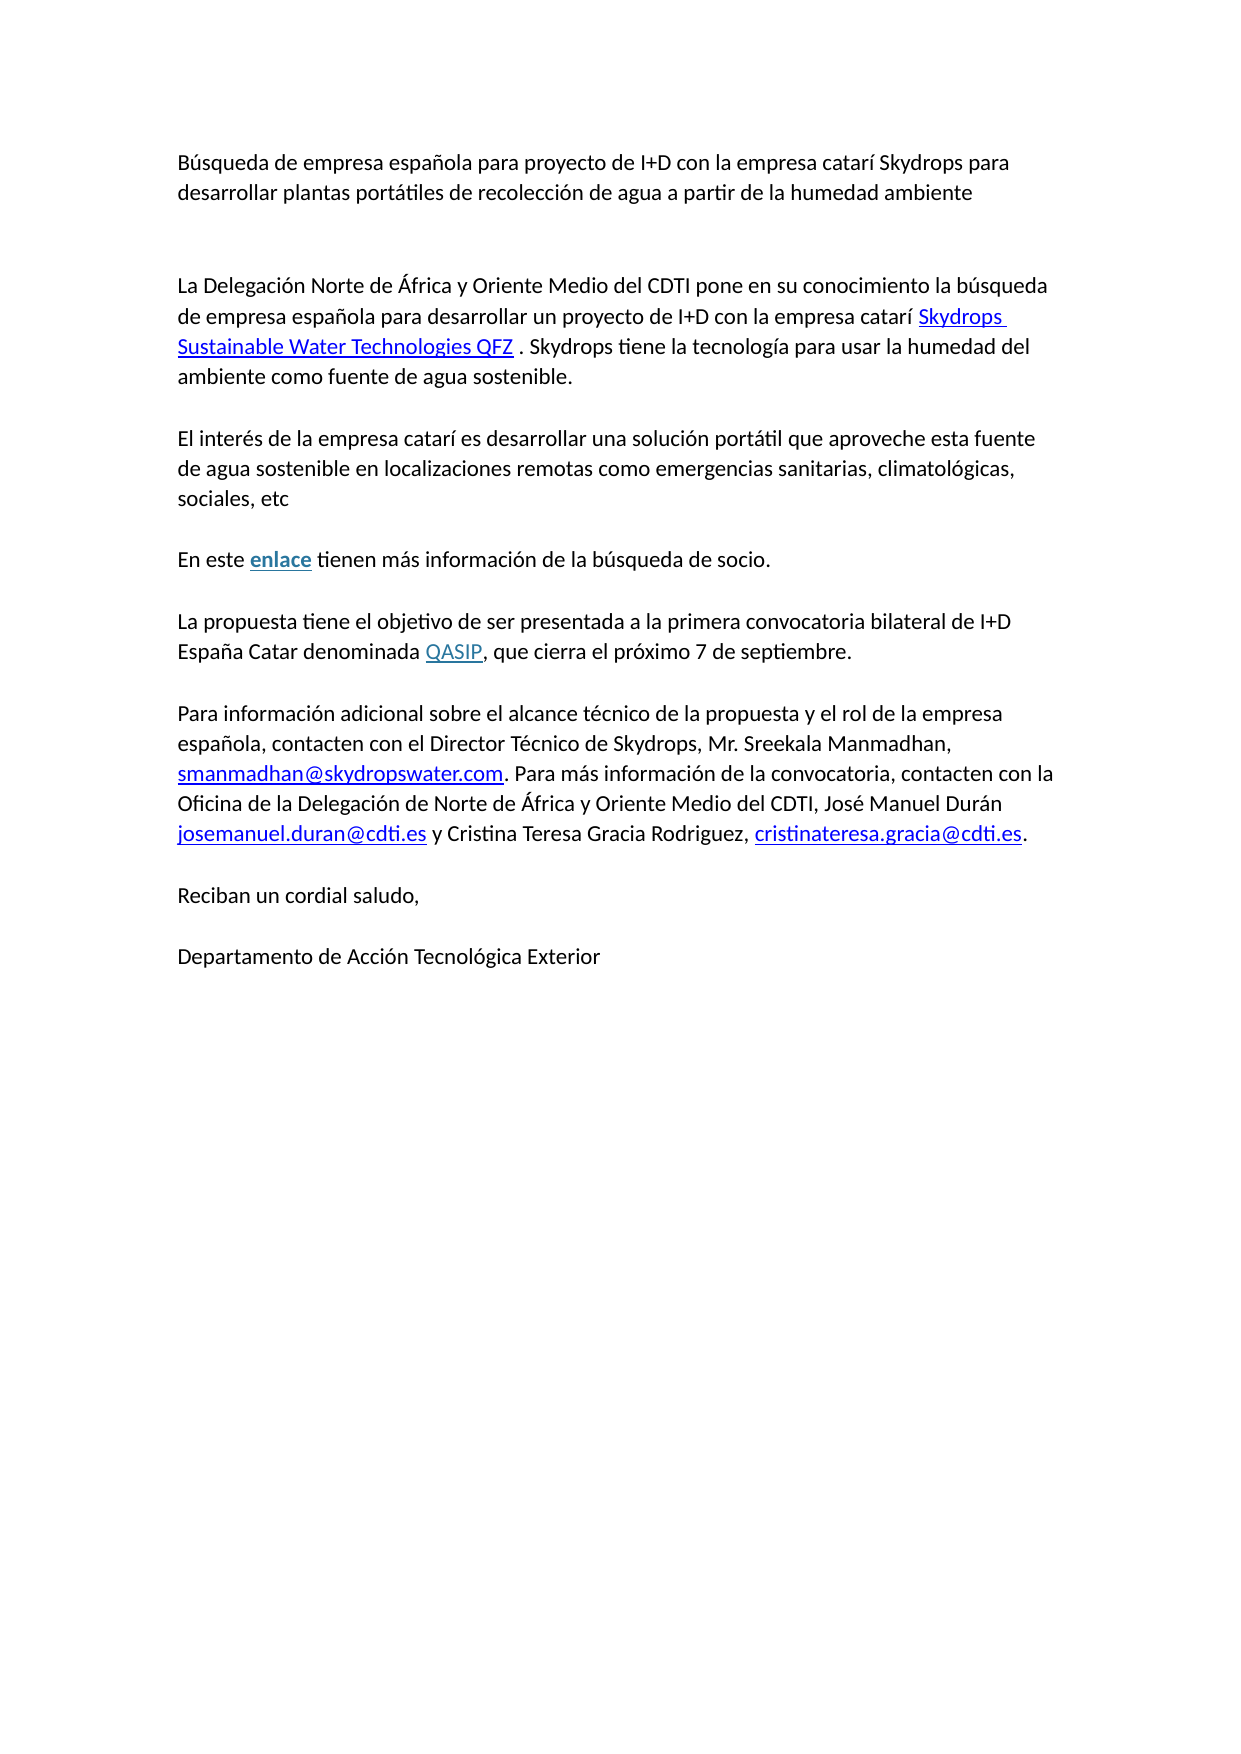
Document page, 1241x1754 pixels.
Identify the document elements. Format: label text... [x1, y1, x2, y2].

text Departamento de Acción Tecnológica Exterior [177, 942, 1063, 970]
text El interés de la empresa catarí es desarrollar una solución portátil que aproveche esta fuente de agua sostenible en localizaciones remotas como emergencias sanitarias, climatológicas, sociales, etc [177, 424, 1063, 512]
text La propuesta tiene el objetivo de ser presentada a la primera convocatoria bilateral de I+D España Catar denominada QASIP, que cierra el próximo 7 de septiembre. [177, 607, 1063, 665]
text Reciban un cordial saludo, [177, 881, 1063, 909]
text La Delegación Norte de África y Oriente Medio del CDTI pone en su conocimiento la búsqueda de empresa española para desarrollar un proyecto de I+D con la empresa catarí Skydrops Sustainable Water Technologies QFZ . Skydrops tiene la tecnología para usar la humedad del ambiente como fuente de agua sostenible. [177, 272, 1063, 390]
text Para información adicional sobre el alcance técnico de la propuesta y el rol de la empresa española, contacten con el Director Técnico de Skydrops, Mr. Sreekala Manmadhan, smanmadhan@skydropswater.com. Para más información de la convocatoria, contacten con la Oficina de la Delegación de Norte de África y Oriente Medio del CDTI, José Manuel Durán josemanuel.duran@cdti.es y Cristina Teresa Gracia Rodriguez, cristinateresa.gracia@cdti.es. [177, 699, 1063, 847]
text En este enlace tienen más información de la búsqueda de socio. [177, 546, 1063, 573]
text Búsqueda de empresa española para proyecto de I+D con la empresa catarí Skydrops para desarrollar plantas portátiles de recolección de agua a partir de la humedad ambiente [177, 148, 1063, 206]
